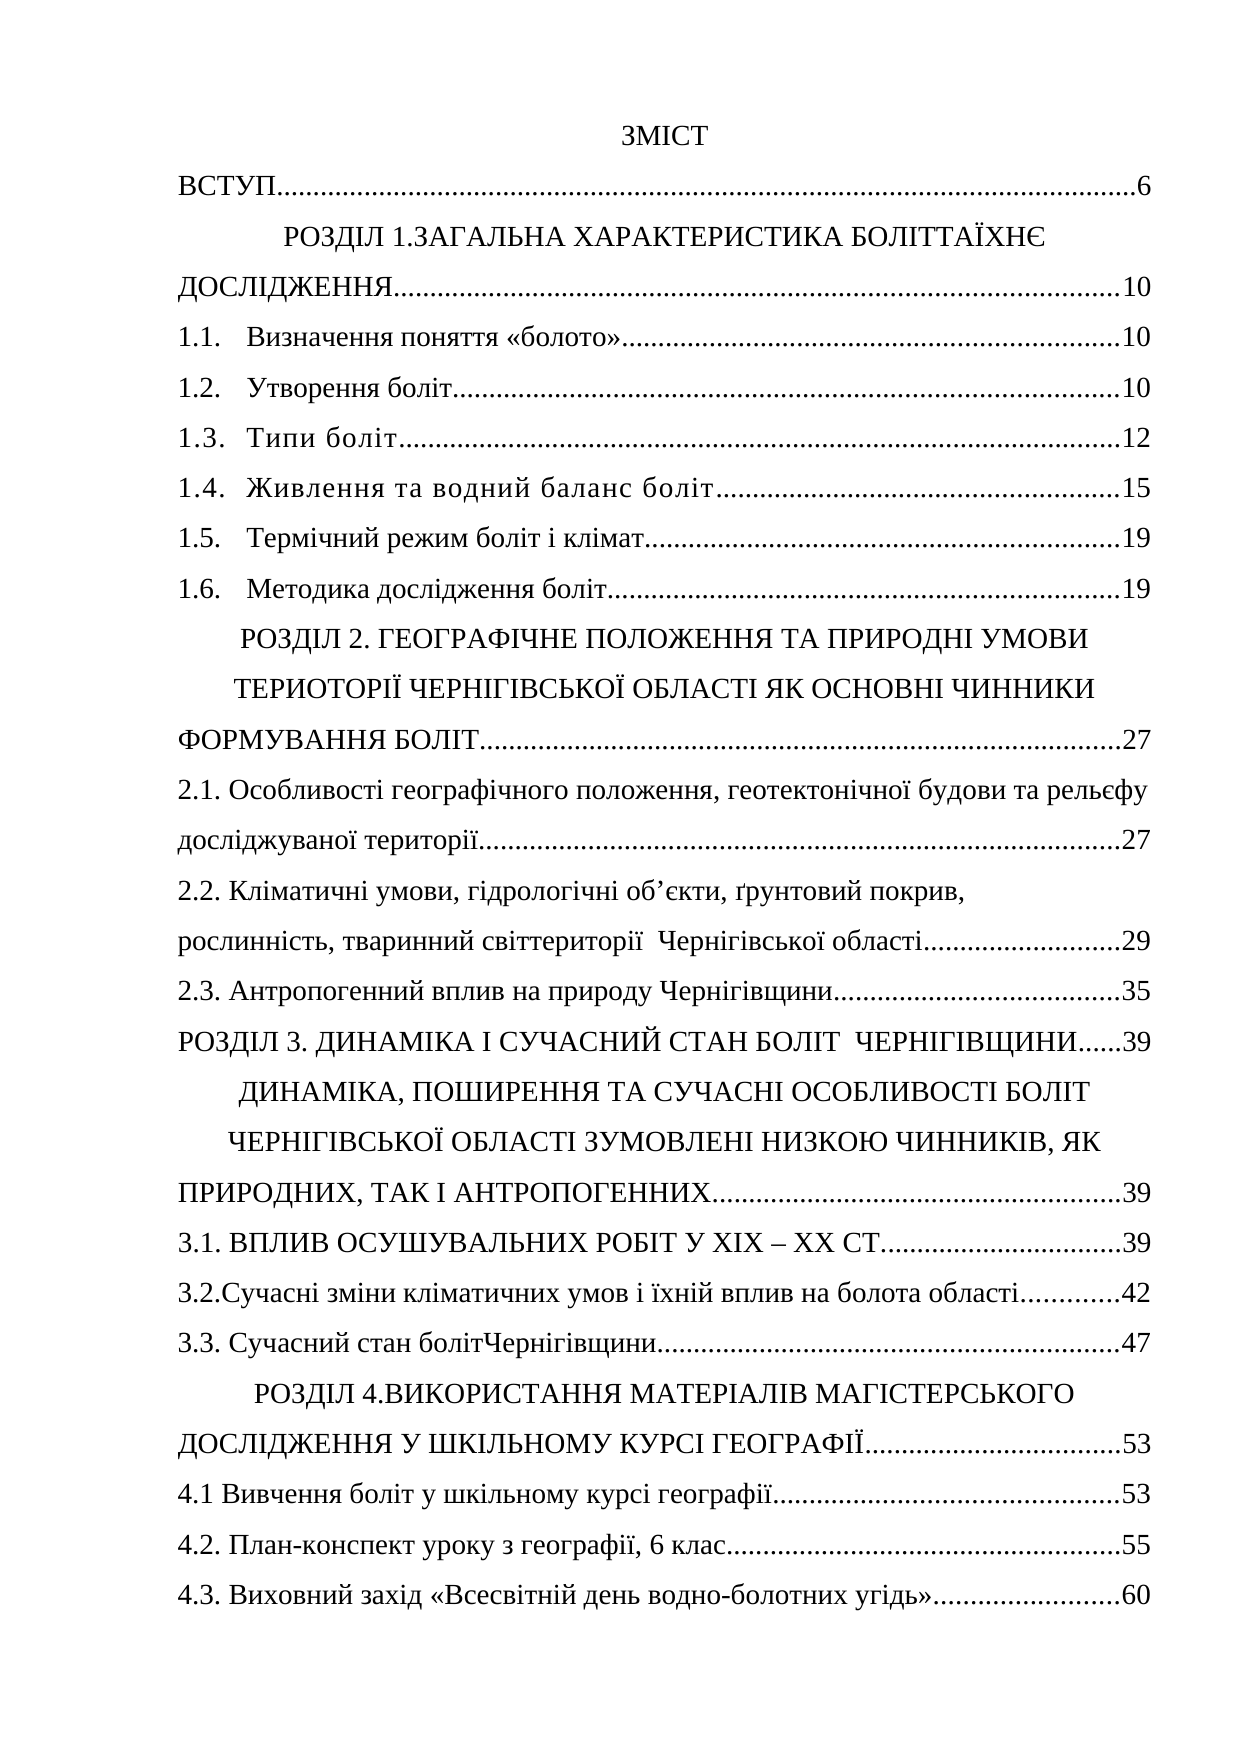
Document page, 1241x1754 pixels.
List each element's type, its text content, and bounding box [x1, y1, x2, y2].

text 1.3. Типи боліт 12 [177, 420, 1152, 453]
text 1.4. Живлення та водний баланс боліт 15 [177, 470, 1152, 504]
text 4.2. План-конспект уроку з географії, 6 клас 55 [177, 1527, 1152, 1560]
text РОЗДІЛ 3. ДИНАМІКА І СУЧАСНИЙ СТАН БОЛІТ Чернігівщини 39 [177, 1024, 1152, 1057]
text 1.2. Утворення боліт 10 [177, 370, 1152, 403]
text 3.3. Сучасний стан болітЧернігівщини 47 [177, 1326, 1152, 1359]
text 2.2. Кліматичні умови, гідрологічні об’єкти, ґрунтовий покрив, рослинність, тваринний світтериторії Чернігівської області 29 [177, 873, 1152, 957]
text 4.3. Виховний захід «Всесвітній день водно-болотних угідь» 60 [177, 1577, 1152, 1611]
text РОЗДІЛ 4.ВИКОРИСТАННЯ МАТЕРІАЛІВ МАГІСТЕРСЬКОГО ДОСЛІДЖЕННЯ У ШКІЛЬНОМУ КУРСІ ГЕОГРАФІЇ 53 [177, 1376, 1152, 1460]
text Вступ 6 [177, 168, 1152, 202]
text 1.1. Визначення поняття «болото» 10 [177, 319, 1152, 353]
text РОЗДІЛ 1.Загальна характеристика боліттаЇХНЄ ДОСЛІДЖЕННЯ 10 [177, 219, 1152, 303]
text 2.3. Антропогенний вплив на природу Чернігівщини 35 [177, 973, 1152, 1007]
text 3.2.Сучасні зміни кліматичних умов і їхній вплив на болота області 42 [177, 1275, 1152, 1309]
text 4.1 Вивчення боліт у шкільному курсі географії 53 [177, 1477, 1152, 1510]
text Динаміка, поширення та сучасні особливості боліт Чернігівської області зумовлені низкою чинників, як природних, так і антропогенних. 39 [177, 1074, 1152, 1208]
text 1.6. Методика дослідження боліт 19 [177, 571, 1152, 604]
text 1.5. Термічний режим боліт і клімат 19 [177, 521, 1152, 554]
text 3.1. Вплив осушувальних робіт у XIX – XX ст. 39 [177, 1225, 1152, 1258]
text Зміст [177, 118, 1152, 152]
text 2.1. Особливості географічного положення, геотектонічної будови та рельєфу досліджуваної території 27 [177, 772, 1152, 856]
text РОЗДІЛ 2. ГЕОГРАФІЧНЕ ПОЛОЖЕННЯ ТА ПРИРОДНІ УМОВИ ТЕРИОТОРІЇ ЧЕРНІГІВСЬКОЇ ОБЛАСТІ ЯК ОСНОВНІ ЧИННИКИ ФОРМУВАННЯ БОЛІТ 27 [177, 621, 1152, 755]
